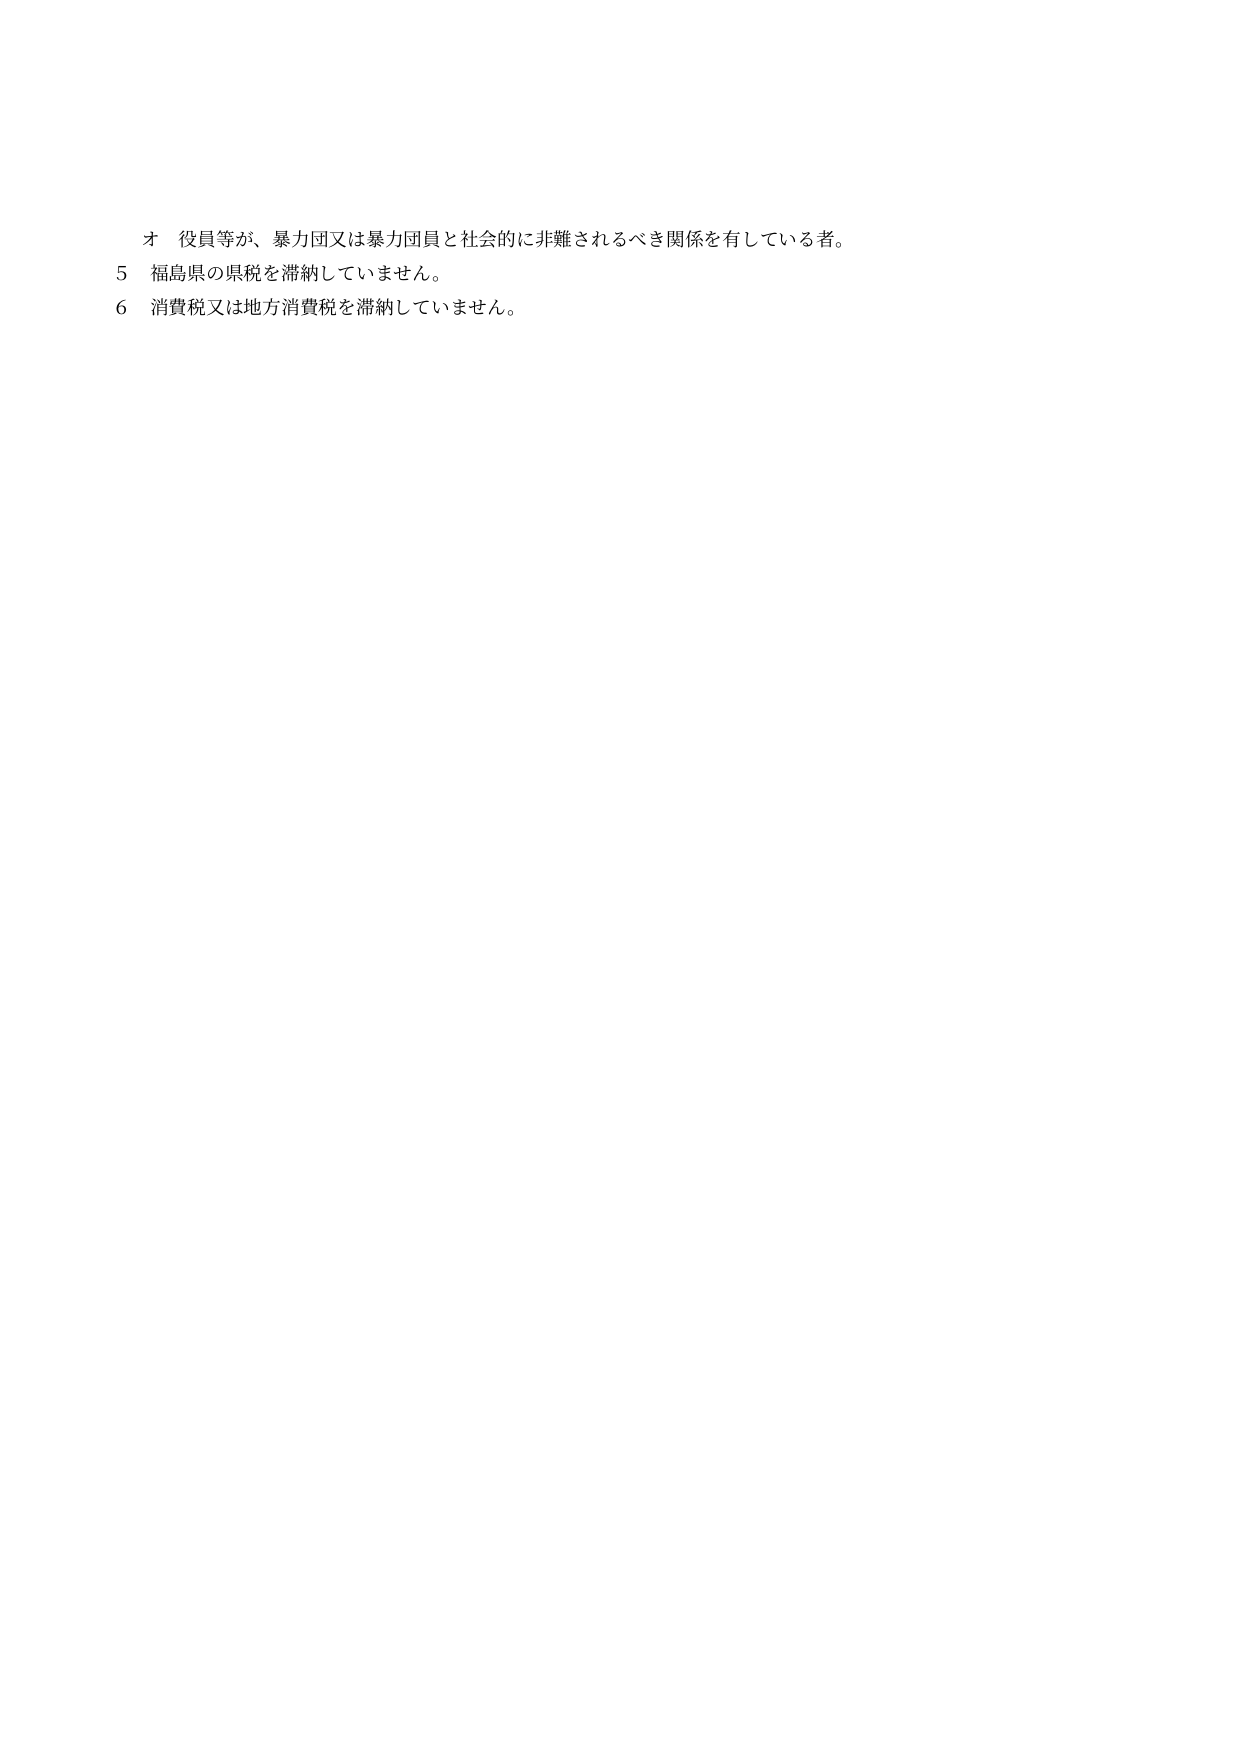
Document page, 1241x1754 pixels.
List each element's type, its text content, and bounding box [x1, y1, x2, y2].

text ６ 消費税又は地方消費税を滞納していません。 [112, 289, 1144, 323]
text ５ 福島県の県税を滞納していません。 [112, 255, 1144, 289]
text オ 役員等が、暴力団又は暴力団員と社会的に非難されるべき関係を有している者。 [112, 221, 1144, 255]
